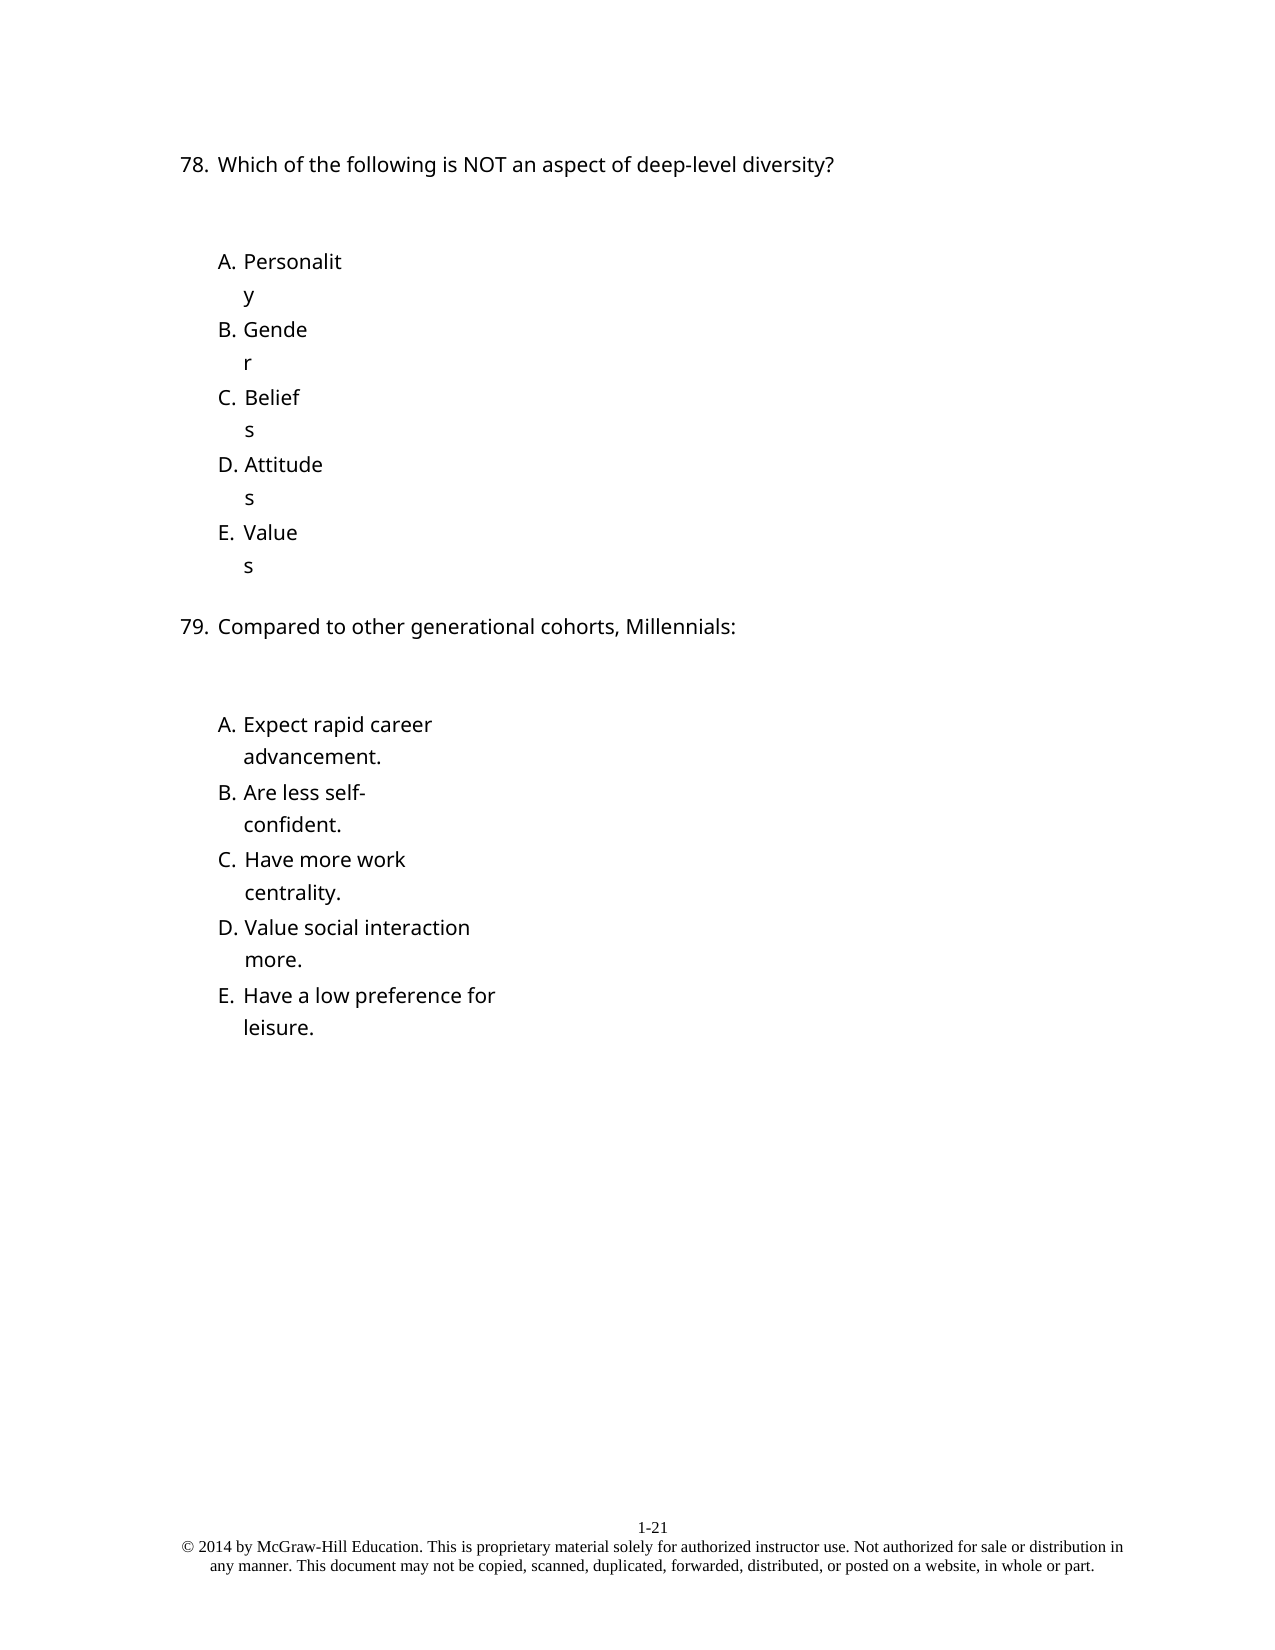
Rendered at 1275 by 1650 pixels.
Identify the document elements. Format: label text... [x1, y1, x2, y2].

table_header 79. [180, 613, 218, 1046]
table_header Compared to other generational cohorts, Millennials: [218, 613, 1125, 1046]
table_header 78. [180, 150, 218, 583]
table_header Which of the following is NOT an aspect of deep-level diversity? [218, 150, 1125, 583]
